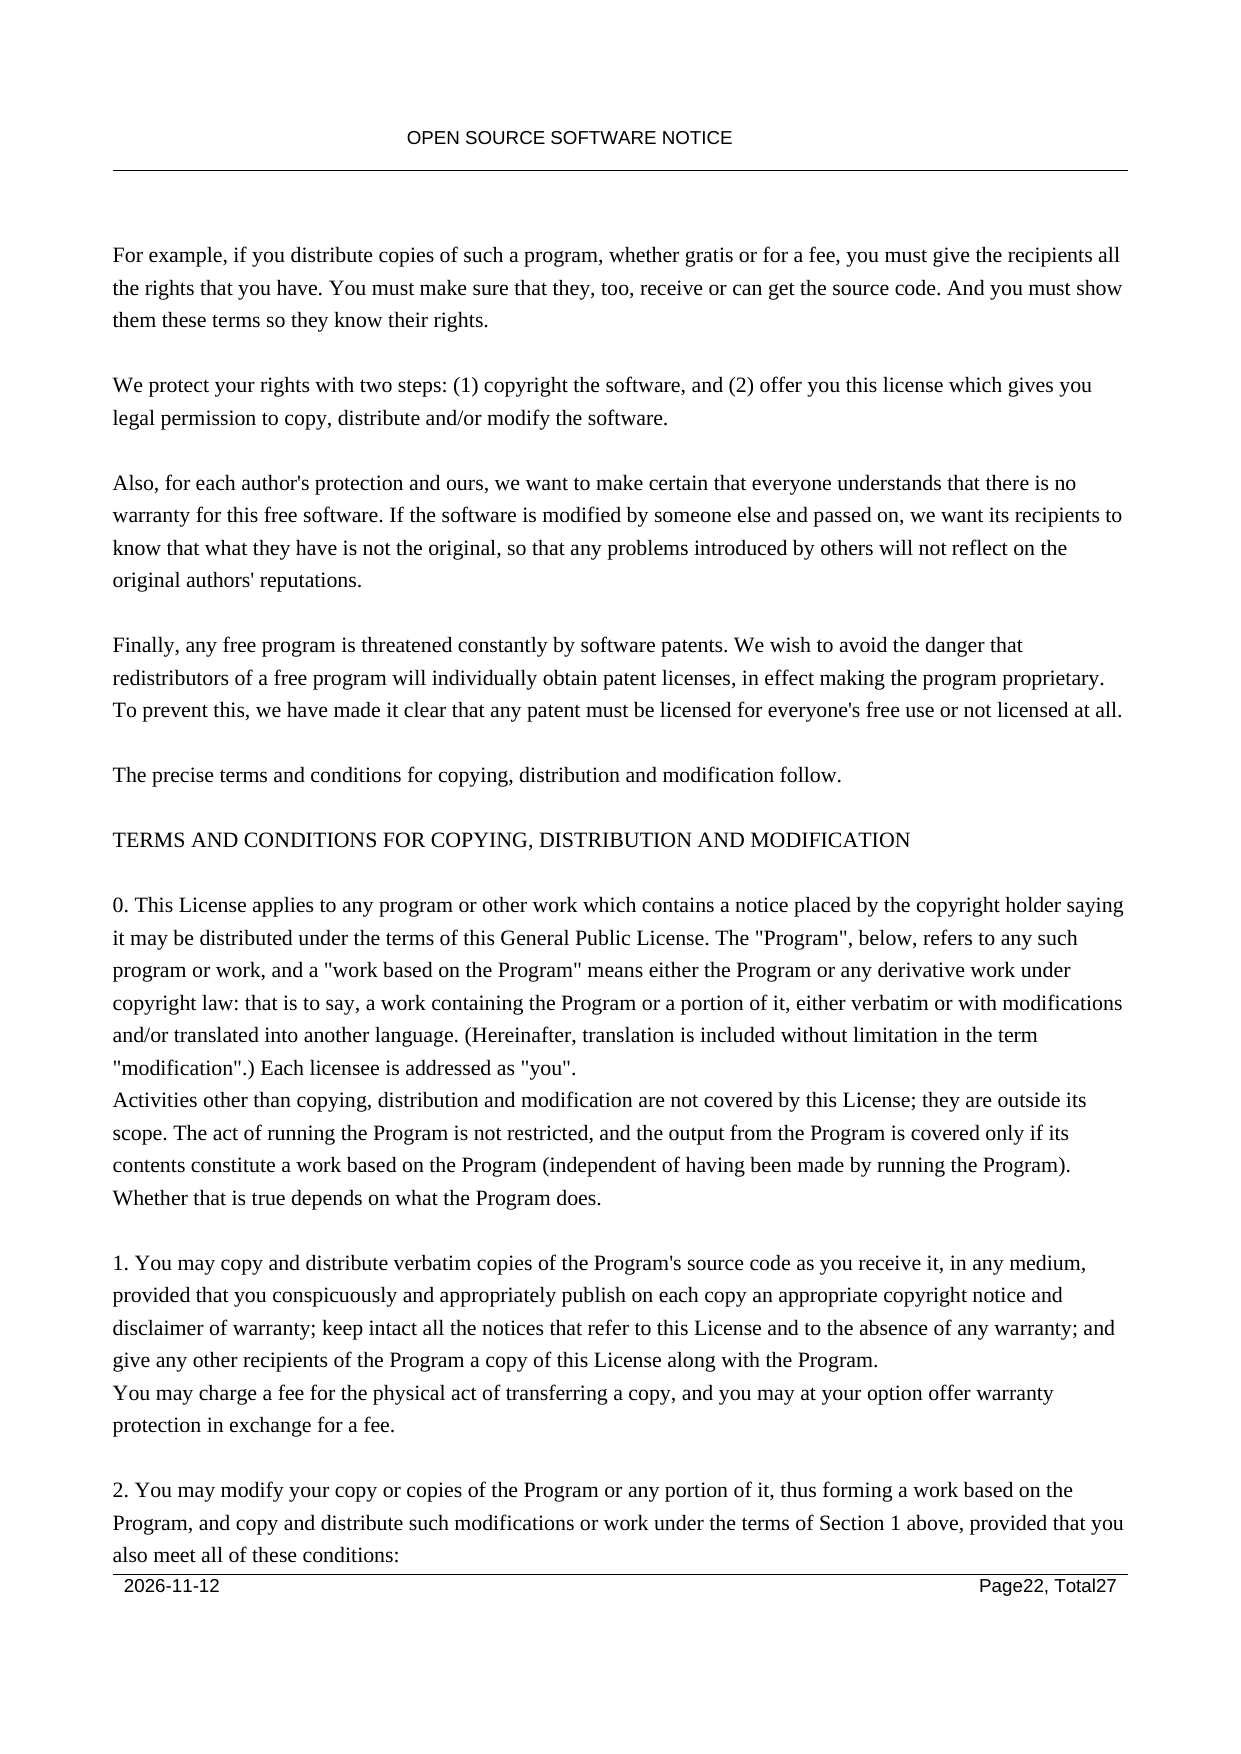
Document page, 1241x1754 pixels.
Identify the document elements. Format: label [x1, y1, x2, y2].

text [112, 206, 1128, 1571]
